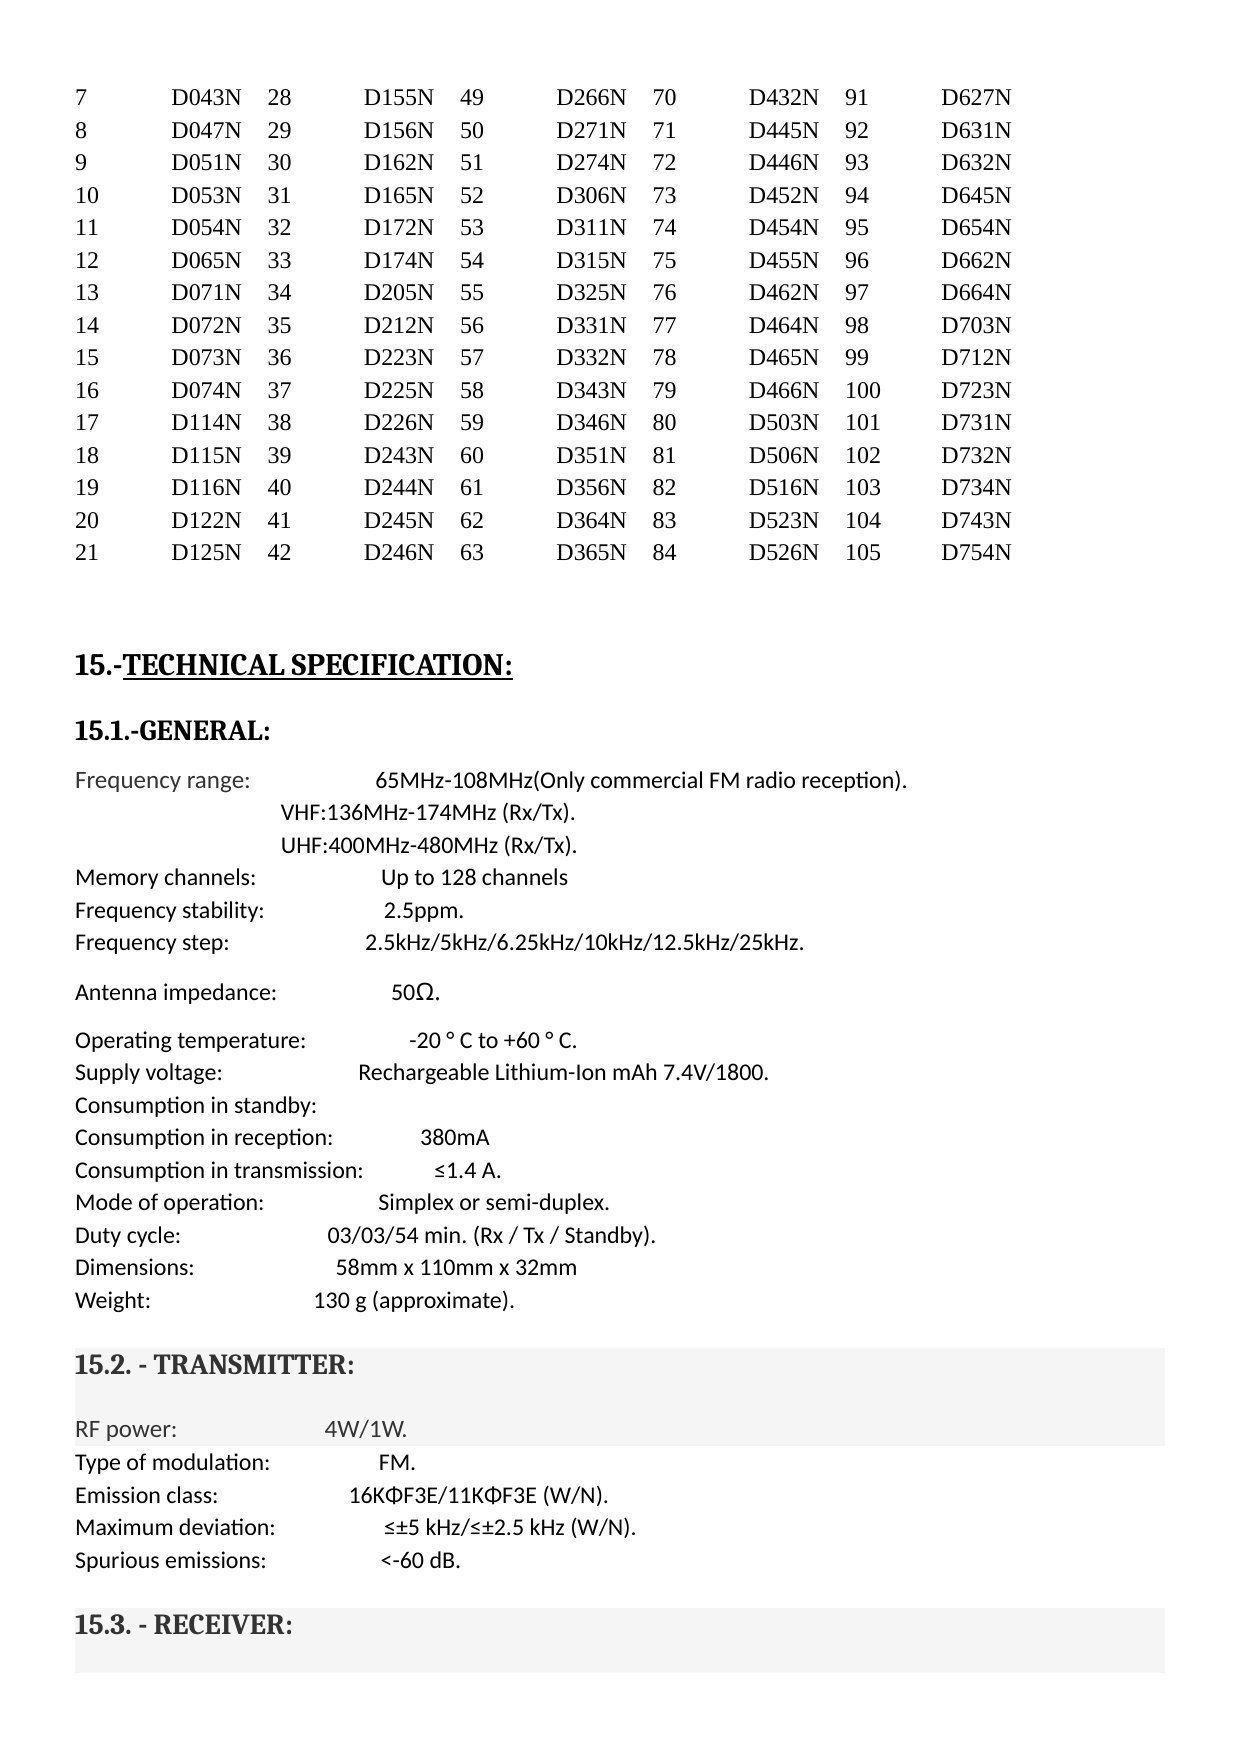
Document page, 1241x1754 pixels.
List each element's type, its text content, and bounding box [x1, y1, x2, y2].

table_cell 94 [834, 178, 930, 211]
table_cell D243N [353, 438, 449, 471]
table_cell 101 [834, 406, 930, 438]
text UHF:400MHz-480MHz (Rx/Tx). [75, 828, 1165, 861]
table_cell D506N [738, 438, 834, 471]
table_cell D114N [160, 406, 256, 438]
table_cell D122N [160, 503, 256, 536]
table_cell 80 [641, 406, 737, 438]
text 15.2. - TRANSMITTER: [75, 1348, 1165, 1413]
text Duty cycle: min. (Rx / Tx / Standby). [75, 1218, 1165, 1251]
table_cell D054N [160, 211, 256, 243]
table_cell D244N [353, 471, 449, 503]
table_cell D225N [353, 373, 449, 406]
table_cell 54 [449, 243, 545, 276]
table_cell 77 [641, 308, 737, 341]
table_cell D116N [160, 471, 256, 503]
table_cell 105 [834, 536, 930, 568]
table_cell 9 [64, 146, 160, 178]
table_cell 72 [641, 146, 737, 178]
table_cell D754N [930, 536, 1026, 568]
table_cell 18 [64, 438, 160, 471]
text Antenna impedance: 50Ω. [75, 958, 1165, 1023]
text Mode of operation: Simplex or semi-duplex. [75, 1186, 1165, 1218]
table_cell 71 [641, 113, 737, 146]
table_cell 99 [834, 341, 930, 373]
text 15.3. - RECEIVER: [75, 1608, 1165, 1673]
table_cell D246N [353, 536, 449, 568]
table_cell D631N [930, 113, 1026, 146]
table_cell 50 [449, 113, 545, 146]
table_cell D266N [545, 81, 641, 113]
table_cell 39 [256, 438, 352, 471]
table_cell 41 [256, 503, 352, 536]
table_cell 92 [834, 113, 930, 146]
text Frequency stability: 2.5ppm. [75, 893, 1165, 926]
table_cell D731N [930, 406, 1026, 438]
table_cell 35 [256, 308, 352, 341]
text Weight: 130 g (approximate). [75, 1283, 1165, 1316]
table_cell 52 [449, 178, 545, 211]
table_cell D627N [930, 81, 1026, 113]
table_cell 74 [641, 211, 737, 243]
table_cell 21 [64, 536, 160, 568]
table_cell D734N [930, 471, 1026, 503]
table_cell 104 [834, 503, 930, 536]
table_cell 49 [449, 81, 545, 113]
table_cell D445N [738, 113, 834, 146]
text RF power: 4W/1W. [75, 1413, 1165, 1446]
table_cell D245N [353, 503, 449, 536]
text Frequency step: 2.5kHz/5kHz/6.25kHz/10kHz/12.5kHz/25kHz. [75, 926, 1165, 958]
table_cell 51 [449, 146, 545, 178]
table_cell D455N [738, 243, 834, 276]
table_cell D047N [160, 113, 256, 146]
table_cell 62 [449, 503, 545, 536]
table_cell D065N [160, 243, 256, 276]
text Operating temperature: -20 ° C to +60 ° C. [75, 1023, 1165, 1056]
table_cell 16 [64, 373, 160, 406]
table_cell 11 [64, 211, 160, 243]
table_cell D432N [738, 81, 834, 113]
table_cell 103 [834, 471, 930, 503]
table_cell D466N [738, 373, 834, 406]
table_cell 55 [449, 276, 545, 308]
table_cell 102 [834, 438, 930, 471]
table_cell D043N [160, 81, 256, 113]
table_cell D346N [545, 406, 641, 438]
table_cell D155N [353, 81, 449, 113]
table_cell D306N [545, 178, 641, 211]
table_cell D125N [160, 536, 256, 568]
table_cell D703N [930, 308, 1026, 341]
text Consumption in reception: 380mA [75, 1121, 1165, 1153]
table_cell 56 [449, 308, 545, 341]
table_cell 84 [641, 536, 737, 568]
table_cell D071N [160, 276, 256, 308]
table_cell 97 [834, 276, 930, 308]
table_cell 7 [64, 81, 160, 113]
table_cell D526N [738, 536, 834, 568]
table_cell 96 [834, 243, 930, 276]
table_cell D172N [353, 211, 449, 243]
table_cell D364N [545, 503, 641, 536]
table_cell 93 [834, 146, 930, 178]
table_cell D516N [738, 471, 834, 503]
table_cell 28 [256, 81, 352, 113]
table_cell D632N [930, 146, 1026, 178]
table_cell D165N [353, 178, 449, 211]
table_cell 91 [834, 81, 930, 113]
table_cell D365N [545, 536, 641, 568]
text Maximum deviation: ≤±5 kHz/≤±2.5 kHz (W/N). [75, 1511, 1165, 1543]
table_cell 82 [641, 471, 737, 503]
table_cell 79 [641, 373, 737, 406]
table_cell D315N [545, 243, 641, 276]
text 15.-TECHNICAL SPECIFICATION: [75, 633, 1165, 698]
table_cell D162N [353, 146, 449, 178]
table_cell 31 [256, 178, 352, 211]
table_cell D356N [545, 471, 641, 503]
table_cell 81 [641, 438, 737, 471]
table_cell 42 [256, 536, 352, 568]
table_cell D645N [930, 178, 1026, 211]
table_cell D053N [160, 178, 256, 211]
table_cell 73 [641, 178, 737, 211]
table_cell 83 [641, 503, 737, 536]
table_cell 13 [64, 276, 160, 308]
table_cell 61 [449, 471, 545, 503]
table_cell 58 [449, 373, 545, 406]
table_cell 8 [64, 113, 160, 146]
table_cell D074N [160, 373, 256, 406]
table_cell 60 [449, 438, 545, 471]
table_cell 76 [641, 276, 737, 308]
table_cell 95 [834, 211, 930, 243]
table_cell 15 [64, 341, 160, 373]
table_cell D332N [545, 341, 641, 373]
table_cell D662N [930, 243, 1026, 276]
table_cell D311N [545, 211, 641, 243]
table_cell 98 [834, 308, 930, 341]
table_cell 29 [256, 113, 352, 146]
text Spurious emissions: <-60 dB. [75, 1543, 1165, 1576]
table_cell 19 [64, 471, 160, 503]
text Frequency range: 65MHz-108MHz(Only commercial FM radio reception). [75, 763, 1165, 796]
table_cell D073N [160, 341, 256, 373]
table_cell 78 [641, 341, 737, 373]
table_cell D115N [160, 438, 256, 471]
table_cell D174N [353, 243, 449, 276]
table_cell D503N [738, 406, 834, 438]
table_cell D732N [930, 438, 1026, 471]
table_cell 14 [64, 308, 160, 341]
table_cell 70 [641, 81, 737, 113]
table_cell 57 [449, 341, 545, 373]
text Type of modulation: FM. [75, 1446, 1165, 1478]
table_cell D465N [738, 341, 834, 373]
text Dimensions: 58mm x 110mm x 32mm [75, 1251, 1165, 1283]
table_cell 38 [256, 406, 352, 438]
table_cell 59 [449, 406, 545, 438]
table_cell D723N [930, 373, 1026, 406]
table_cell 30 [256, 146, 352, 178]
table_cell D743N [930, 503, 1026, 536]
table_cell 12 [64, 243, 160, 276]
table_cell D523N [738, 503, 834, 536]
text VHF:136MHz-174MHz (Rx/Tx). [75, 796, 1165, 828]
table_cell 37 [256, 373, 352, 406]
table_cell D205N [353, 276, 449, 308]
table_cell 100 [834, 373, 930, 406]
table_cell 40 [256, 471, 352, 503]
table_cell 75 [641, 243, 737, 276]
text Supply voltage: Rechargeable Lithium-Ion mAh 7.4V/1800. [75, 1056, 1165, 1088]
table_cell D051N [160, 146, 256, 178]
table_cell D654N [930, 211, 1026, 243]
table_cell 53 [449, 211, 545, 243]
table_cell D331N [545, 308, 641, 341]
table_cell D226N [353, 406, 449, 438]
table_cell D223N [353, 341, 449, 373]
table_cell 17 [64, 406, 160, 438]
table_cell D464N [738, 308, 834, 341]
text Memory channels: Up to 128 channels [75, 861, 1165, 893]
table_cell D454N [738, 211, 834, 243]
table_cell D156N [353, 113, 449, 146]
table_cell 34 [256, 276, 352, 308]
table_cell D343N [545, 373, 641, 406]
table_cell D271N [545, 113, 641, 146]
text 15.1.-GENERAL: [75, 698, 1165, 763]
table_cell 36 [256, 341, 352, 373]
table_cell D072N [160, 308, 256, 341]
table_cell D274N [545, 146, 641, 178]
table_cell D351N [545, 438, 641, 471]
table_cell 32 [256, 211, 352, 243]
table_cell D446N [738, 146, 834, 178]
table_cell 63 [449, 536, 545, 568]
table_cell D452N [738, 178, 834, 211]
table_cell 10 [64, 178, 160, 211]
text Emission class: 16KΦF3E/11KΦF3E (W/N). [75, 1478, 1165, 1511]
table_cell D664N [930, 276, 1026, 308]
table_cell D712N [930, 341, 1026, 373]
text Consumption in standby: [75, 1088, 1165, 1121]
table_cell D462N [738, 276, 834, 308]
table_cell 20 [64, 503, 160, 536]
table_cell D212N [353, 308, 449, 341]
table_cell 33 [256, 243, 352, 276]
table_cell D325N [545, 276, 641, 308]
text Consumption in transmission: ≤1.4 A. [75, 1153, 1165, 1186]
